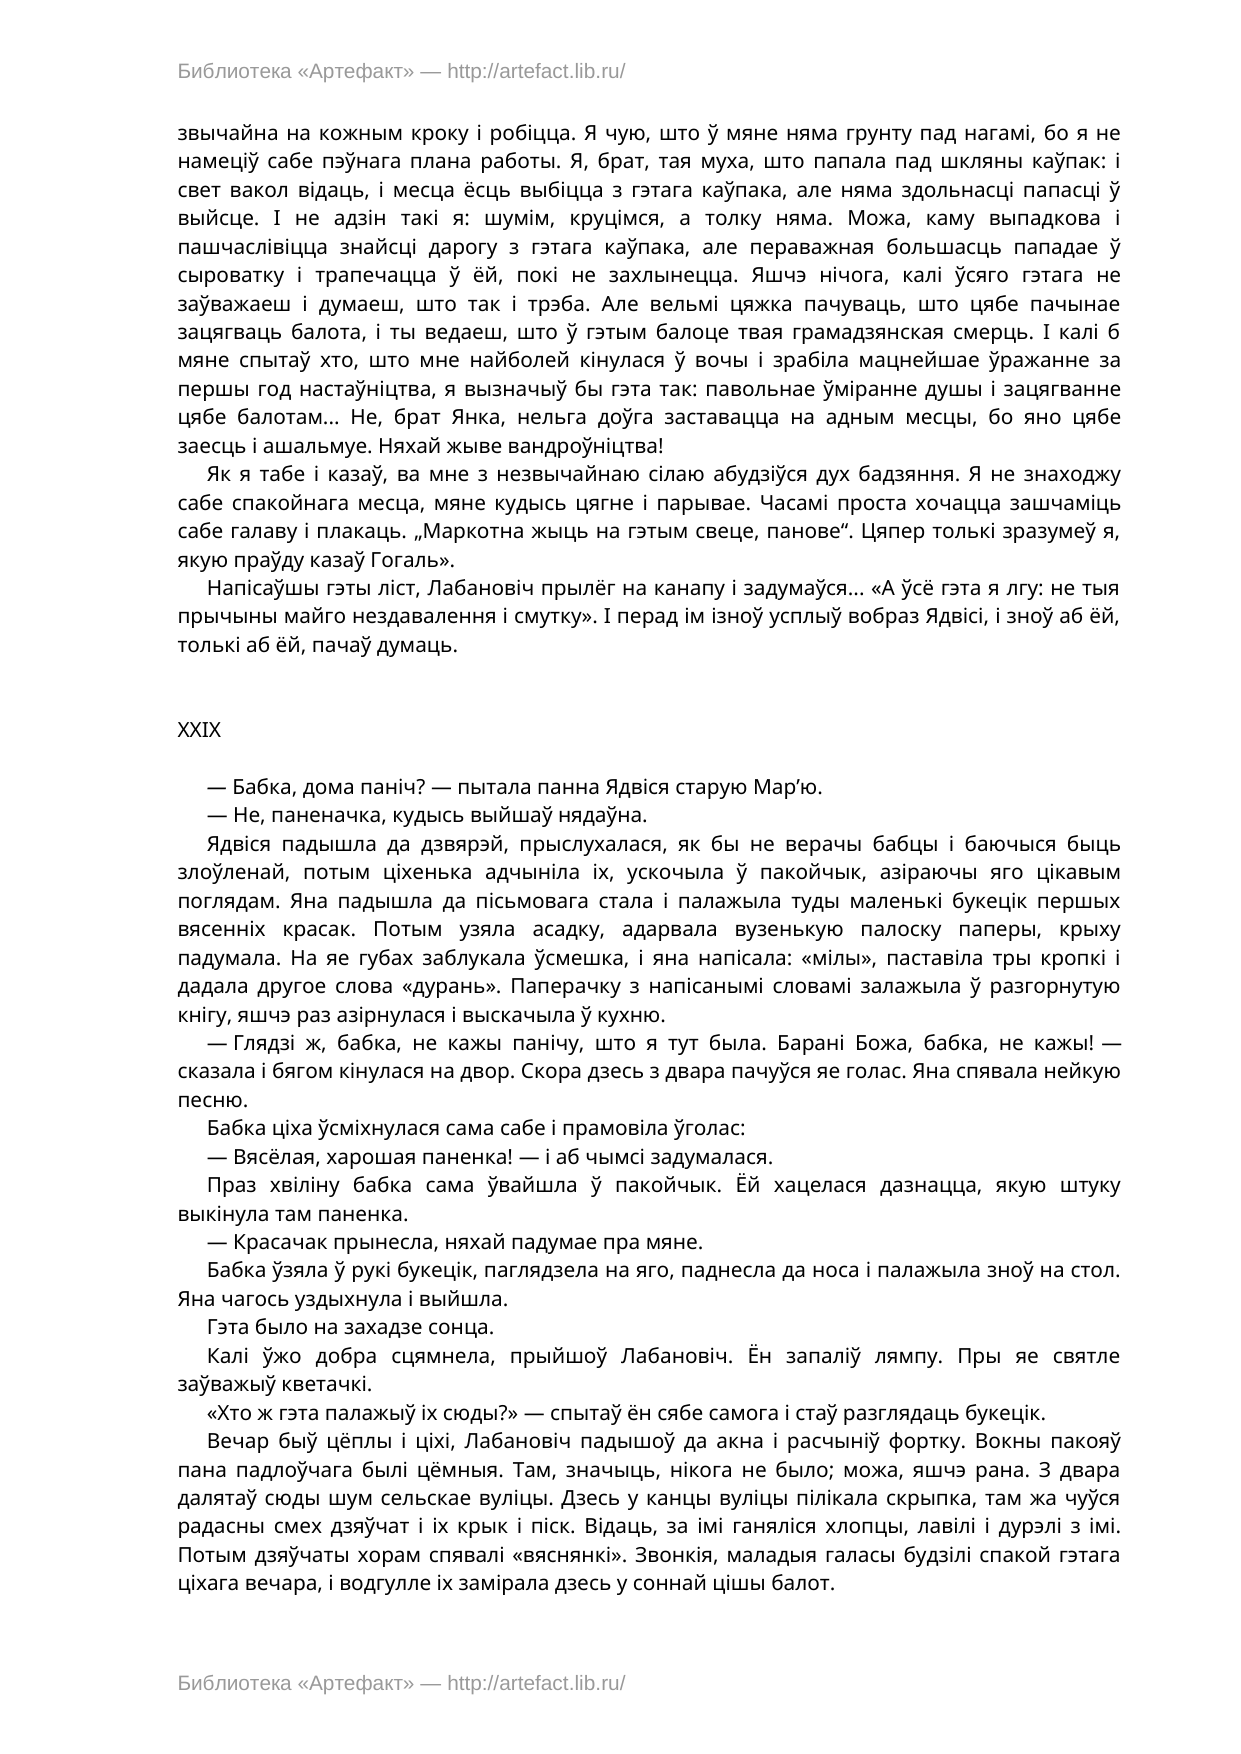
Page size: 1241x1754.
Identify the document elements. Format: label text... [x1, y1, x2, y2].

text — Бабка, дома паніч? — пытала панна Ядвіся старую Мар’ю. [177, 772, 1122, 801]
text «Хто ж гэта палажыў іх сюды?» — спытаў ён сябе самога і стаў разглядаць букецік. [177, 1398, 1122, 1426]
text Калі ўжо добра сцямнела, прыйшоў Лабановіч. Ён запаліў лямпу. Пры яе святле заўважыў кветачкі. [177, 1341, 1122, 1398]
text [177, 118, 1122, 459]
text Як я табе і казаў, ва мне з незвычайнаю сілаю абудзіўся дух бадзяння. Я не знаходжу сабе спакойнага месца, мяне кудысь цягне і парывае. Часамі проста хочацца зашчаміць сабе галаву і плакаць. „Маркотна жыць на гэтым свеце, панове“. Цяпер толькі зразумеў я, якую праўду казаў Гогаль». [177, 459, 1122, 573]
text — Вясёлая, харошая паненка! — і аб чымсі задумалася. [177, 1142, 1122, 1170]
text Вечар быў цёплы і ціхі, Лабановіч падышоў да акна і расчыніў фортку. Вокны пакояў пана падлоўчага былі цёмныя. Там, значыць, нікога не было; можа, яшчэ рана. З двара далятаў сюды шум сельскае вуліцы. Дзесь у канцы вуліцы пілікала скрыпка, там жа чуўся радасны смех дзяўчат і іх крык і піск. Відаць, за імі ганяліся хлопцы, лавілі і дурэлі з імі. Потым дзяўчаты хорам спявалі «вяснянкі». Звонкія, маладыя галасы будзілі спакой гэтага ціхага вечара, і водгулле іх замірала дзесь у соннай цішы балот. [177, 1426, 1122, 1597]
text Праз хвіліну бабка сама ўвайшла ў пакойчык. Ёй хацелася дазнацца, якую штуку выкінула там паненка. [177, 1170, 1122, 1227]
text Ядвіся падышла да дзвярэй, прыслухалася, як бы не верачы бабцы і баючыся быць злоўленай, потым ціхенька адчыніла іх, ускочыла ў пакойчык, азіраючы яго цікавым поглядам. Яна падышла да пісьмовага стала і палажыла туды маленькі букецік першых вясенніх красак. Потым узяла асадку, адарвала вузенькую палоску паперы, крыху падумала. На яе губах заблукала ўсмешка, і яна напісала: «мілы», паставіла тры кропкі і дадала другое слова «дурань». Паперачку з напісанымі словамі залажыла ў разгорнутую кнігу, яшчэ раз азірнулася і выскачыла ў кухню. [177, 829, 1122, 1028]
text — Красачак прынесла, няхай падумае пра мяне. [177, 1227, 1122, 1256]
text Бабка ўзяла ў рукі букецік, паглядзела на яго, паднесла да носа і палажыла зноў на стол. Яна чагось уздыхнула і выйшла. [177, 1256, 1122, 1312]
text Гэта было на захадзе сонца. [177, 1312, 1122, 1341]
text — Не, паненачка, кудысь выйшаў нядаўна. [177, 801, 1122, 829]
text Напісаўшы гэты ліст, Лабановіч прылёг на канапу і задумаўся... «А ўсё гэта я лгу: не тыя прычыны майго нездавалення і смутку». І перад ім ізноў усплыў вобраз Ядвісі, і зноў аб ёй, толькі аб ёй, пачаў думаць. [177, 573, 1122, 658]
subtitle XXIX [177, 715, 1122, 744]
text Бабка ціха ўсміхнулася сама сабе і прамовіла ўголас: [177, 1113, 1122, 1142]
text — Глядзі ж, бабка, не кажы панічу, што я тут была. Барані Божа, бабка, не кажы! — сказала і бягом кінулася на двор. Скора дзесь з двара пачуўся яе голас. Яна спявала нейкую песню. [177, 1028, 1122, 1113]
